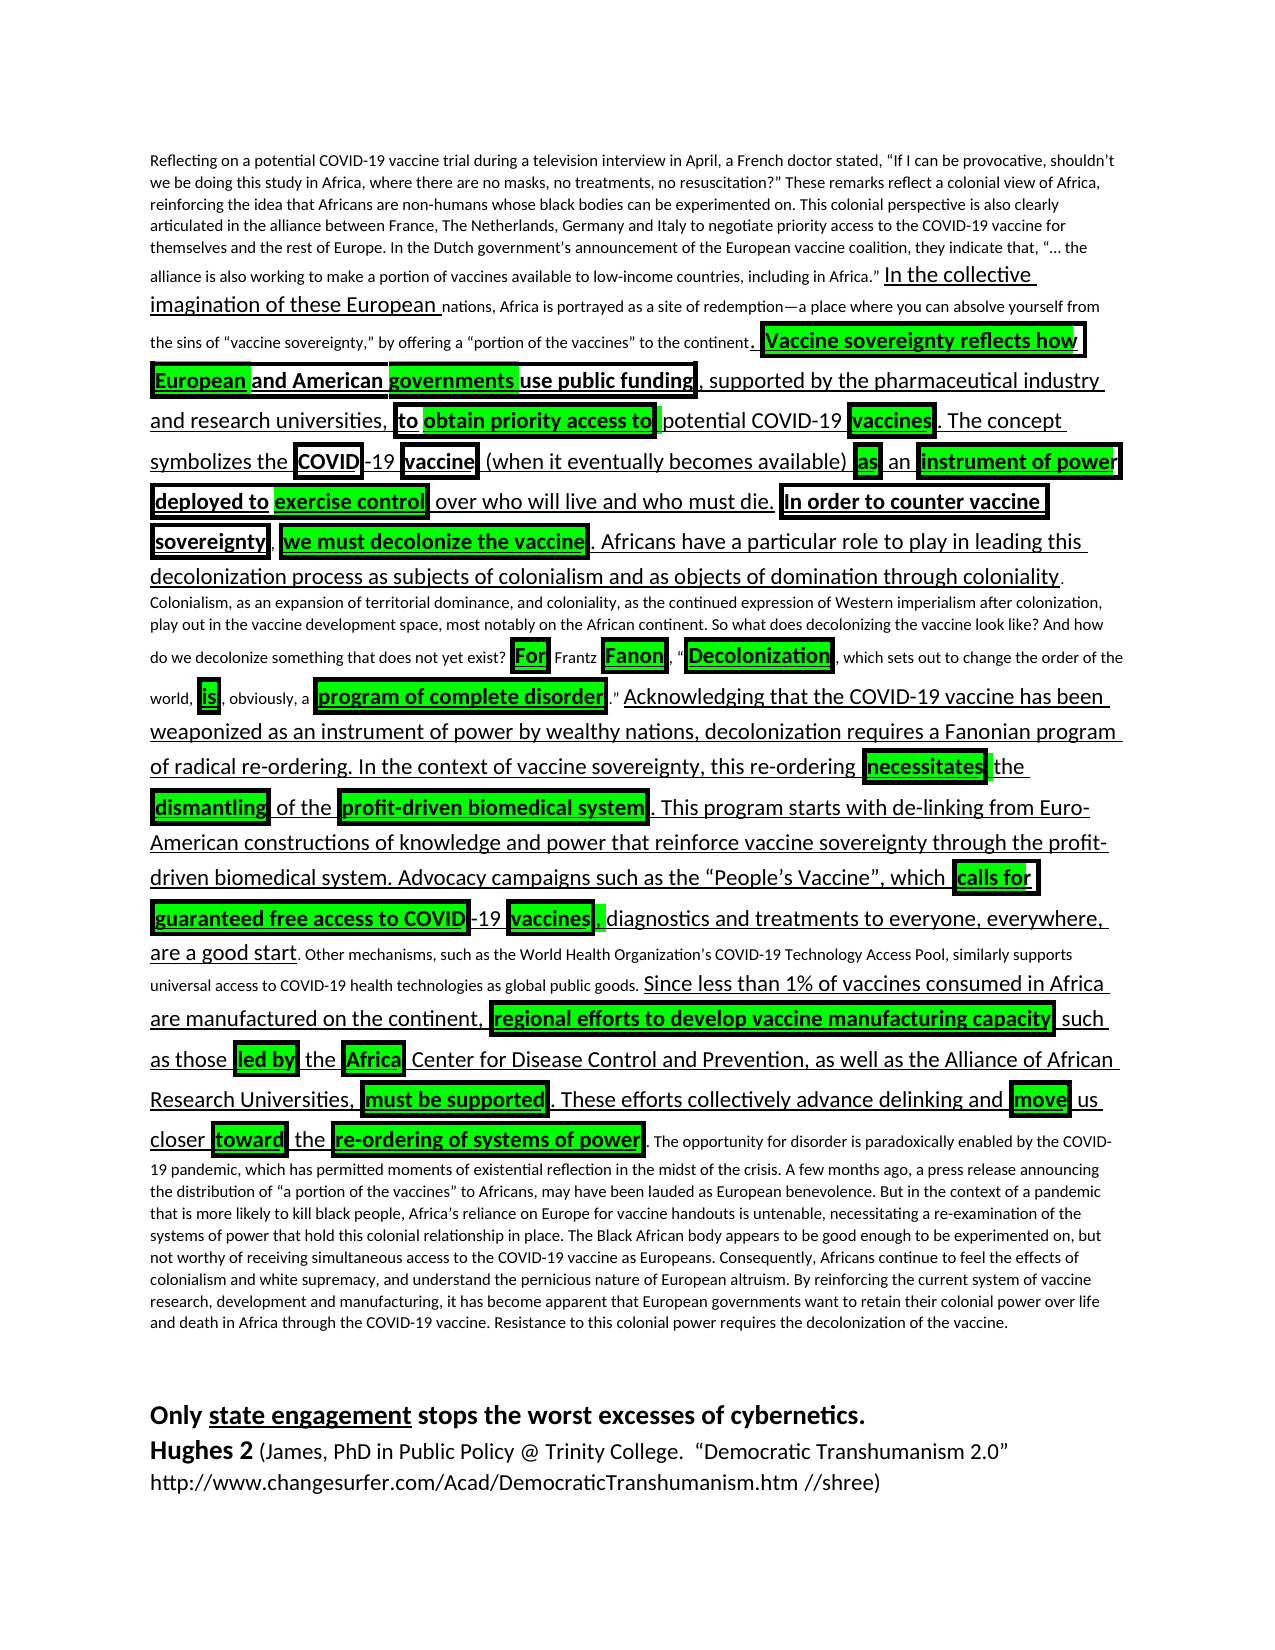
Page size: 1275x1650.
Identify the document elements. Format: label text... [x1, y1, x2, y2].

text Reflecting on a potential COVID-19 vaccine trial during a television interview in April, a French doctor stated, “If I can be provocative, shouldn’t we be doing this study in Africa, where there are no masks, no treatments, no resuscitation?” These remarks reflect a colonial view of Africa, reinforcing the idea that Africans are non-humans whose black bodies can be experimented on. This colonial perspective is also clearly articulated in the alliance between France, The Netherlands, Germany and Italy to negotiate priority access to the COVID-19 vaccine for themselves and the rest of Europe. In the Dutch government’s announcement of the European vaccine coalition, they indicate that, “… the alliance is also working to make a portion of vaccines available to low-income countries, including in Africa.” In the collective imagination of these European nations, Africa is portrayed as a site of redemption—a place where you can absolve yourself from the sins of “vaccine sovereignty,” by offering a “portion of the vaccines” to the continent. Vaccine sovereignty reflects how European and American governments use public funding, supported by the pharmaceutical industry and research universities, to obtain priority access to potential COVID-19 vaccines. The concept symbolizes the COVID-19 vaccine (when it eventually becomes available) as an instrument of power deployed to exercise control over who will live and who must die. In order to counter vaccine sovereignty, we must decolonize the vaccine. Africans have a particular role to play in leading this decolonization process as subjects of colonialism and as objects of domination through coloniality. Colonialism, as an expansion of territorial dominance, and coloniality, as the continued expression of Western imperialism after colonization, play out in the vaccine development space, most notably on the African continent. So what does decolonizing the vaccine look like? And how do we decolonize something that does not yet exist? For Frantz Fanon, “Decolonization, which sets out to change the order of the world, is, obviously, a program of complete disorder.” Acknowledging that the COVID-19 vaccine has been weaponized as an instrument of power by wealthy nations, decolonization requires a Fanonian program of radical re-ordering. In the context of vaccine sovereignty, this re-ordering necessitates the dismantling of the profit-driven biomedical system. This program starts with de-linking from Euro-American constructions of knowledge and power that reinforce vaccine sovereignty through the profit-driven biomedical system. Advocacy campaigns such as the “People’s Vaccine”, which calls for guaranteed free access to COVID-19 vaccines, diagnostics and treatments to everyone, everywhere, are a good start. Other mechanisms, such as the World Health Organization’s COVID-19 Technology Access Pool, similarly supports universal access to COVID-19 health technologies as global public goods. Since less than 1% of vaccines consumed in Africa are manufactured on the continent, regional efforts to develop vaccine manufacturing capacity such as those led by the Africa Center for Disease Control and Prevention, as well as the Alliance of African Research Universities, must be supported. These efforts collectively advance delinking and move us closer toward the re-ordering of systems of power. The opportunity for disorder is paradoxically enabled by the COVID-19 pandemic, which has permitted moments of existential reflection in the midst of the crisis. A few months ago, a press release announcing the distribution of “a portion of the vaccines” to Africans, may have been lauded as European benevolence. But in the context of a pandemic that is more likely to kill black people, Africa’s reliance on Europe for vaccine handouts is untenable, necessitating a re-examination of the systems of power that hold this colonial relationship in place. The Black African body appears to be good enough to be experimented on, but not worthy of receiving simultaneous access to the COVID-19 vaccine as Europeans. Consequently, Africans continue to feel the effects of colonialism and white supremacy, and understand the pernicious nature of European altruism. By reinforcing the current system of vaccine research, development and manufacturing, it has become apparent that European governments want to retain their colonial power over life and death in Africa through the COVID-19 vaccine. Resistance to this colonial power requires the decolonization of the vaccine. [150, 150, 1125, 1333]
subtitle Only state engagement stops the worst excesses of cybernetics. [150, 1398, 1125, 1431]
text Hughes 2 (James, PhD in Public Policy @ Trinity College. “Democratic Transhumanism 2.0” http://www.changesurfer.com/Acad/DemocraticTranshumanism.htm //shree) [150, 1433, 1125, 1496]
